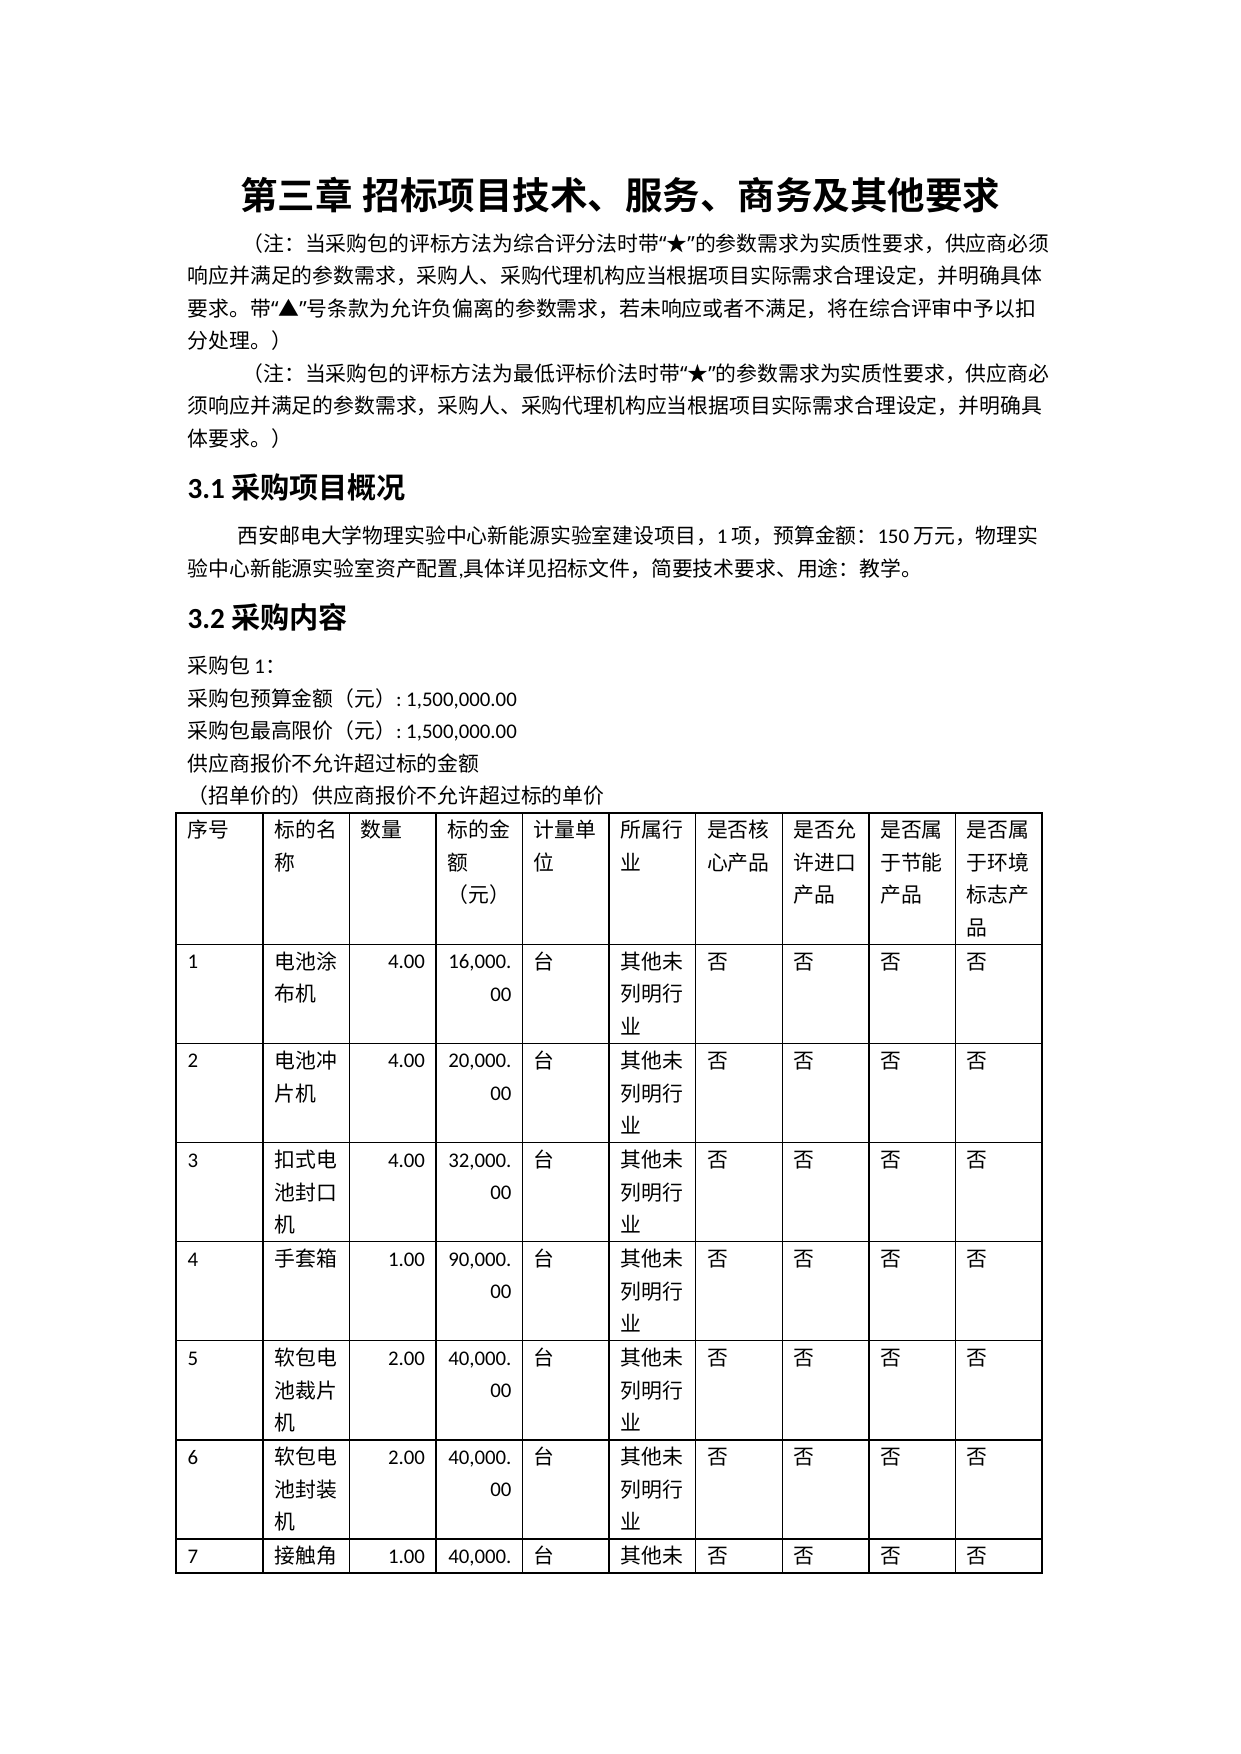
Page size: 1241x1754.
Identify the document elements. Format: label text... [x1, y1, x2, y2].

table_header 数量 [350, 814, 435, 943]
table_cell 否 [696, 1540, 782, 1572]
table_cell 否 [783, 1441, 868, 1538]
table_cell 否 [956, 1242, 1041, 1340]
table_cell 台 [523, 1441, 608, 1538]
table_cell 40,000.00 [437, 1341, 522, 1439]
table_cell 否 [696, 1143, 782, 1241]
table_cell 2.00 [350, 1341, 435, 1439]
table_cell 否 [870, 1540, 955, 1572]
table_cell 5 [177, 1341, 262, 1439]
table_cell 6 [177, 1441, 262, 1538]
table_cell 电池冲片机 [264, 1044, 349, 1142]
table_cell 1 [177, 945, 262, 1043]
table_cell 否 [783, 1143, 868, 1241]
text 3.1采购项目概况 [187, 454, 1053, 519]
table_cell 电池涂布机 [264, 945, 349, 1043]
table_header 标的名称 [264, 814, 349, 943]
table_cell 否 [956, 1540, 1041, 1572]
table_cell 1.00 [350, 1242, 435, 1340]
table_cell 2 [177, 1044, 262, 1142]
text （注：当采购包的评标方法为最低评标价法时带“★”的参数需求为实质性要求，供应商必须响应并满足的参数需求，采购人、采购代理机构应当根据项目实际需求合理设定，并明确具体要求。） [187, 357, 1053, 454]
table_cell 否 [870, 1441, 955, 1538]
table_cell 否 [956, 1143, 1041, 1241]
text 供应商报价不允许超过标的金额 [187, 747, 1053, 779]
table_cell 否 [696, 945, 782, 1043]
table_header 是否属于节能产品 [870, 814, 955, 943]
table_cell 台 [523, 1341, 608, 1439]
table_cell 其他未列明行业 [610, 945, 695, 1043]
table_cell 否 [783, 1044, 868, 1142]
text （招单价的）供应商报价不允许超过标的单价 [187, 779, 1053, 812]
text 西安邮电大学物理实验中心新能源实验室建设项目，1项，预算金额：150万元，物理实验中心新能源实验室资产配置,具体详见招标文件，简要技术要求、用途：教学。 [187, 519, 1053, 584]
table_cell 否 [956, 1341, 1041, 1439]
table_cell 否 [783, 1341, 868, 1439]
table_cell 手套箱 [264, 1242, 349, 1340]
table_cell 1.00 [350, 1540, 435, 1572]
table_cell 台 [523, 1143, 608, 1241]
table_cell 软包电池封装机 [264, 1441, 349, 1538]
table_cell 台 [523, 945, 608, 1043]
table_header 是否允许进口产品 [783, 814, 868, 943]
text 采购包1： [187, 649, 1053, 682]
text 采购包最高限价（元）: 1,500,000.00 [187, 714, 1053, 747]
table_cell 4.00 [350, 1044, 435, 1142]
table_cell 否 [783, 945, 868, 1043]
table_cell 40,000.00 [437, 1540, 522, 1572]
table_cell 接触角测量仪 [264, 1540, 349, 1572]
table_cell 否 [956, 945, 1041, 1043]
table_cell 否 [870, 1044, 955, 1142]
table_cell 16,000.00 [437, 945, 522, 1043]
text （注：当采购包的评标方法为综合评分法时带“★”的参数需求为实质性要求，供应商必须响应并满足的参数需求，采购人、采购代理机构应当根据项目实际需求合理设定，并明确具体要求。带“▲”号条款为允许负偏离的参数需求，若未响应或者不满足，将在综合评审中予以扣分处理。） [187, 227, 1053, 357]
table_cell 4.00 [350, 1143, 435, 1241]
table_cell 否 [696, 1341, 782, 1439]
table_cell 其他未列明行业 [610, 1242, 695, 1340]
table_cell 否 [956, 1441, 1041, 1538]
table_cell 否 [783, 1540, 868, 1572]
text 采购包预算金额（元）: 1,500,000.00 [187, 682, 1053, 714]
table_cell 台 [523, 1242, 608, 1340]
table_cell 软包电池裁片机 [264, 1341, 349, 1439]
table_cell 4 [177, 1242, 262, 1340]
table_cell 其他未列明行业 [610, 1441, 695, 1538]
table_header 标的金额 （元） [437, 814, 522, 943]
table_header 序号 [177, 814, 262, 943]
table_cell 其他未列明行业 [610, 1341, 695, 1439]
table_cell 40,000.00 [437, 1441, 522, 1538]
table_cell 否 [696, 1044, 782, 1142]
table_cell 台 [523, 1044, 608, 1142]
text 第三章 招标项目技术、服务、商务及其他要求 [187, 162, 1053, 227]
table_cell 4.00 [350, 945, 435, 1043]
table_cell 其他未列明行业 [610, 1143, 695, 1241]
table_cell 否 [956, 1044, 1041, 1142]
table_cell 32,000.00 [437, 1143, 522, 1241]
table_cell 否 [870, 1242, 955, 1340]
table_cell 3 [177, 1143, 262, 1241]
table_cell 否 [870, 1143, 955, 1241]
table_header 计量单位 [523, 814, 608, 943]
table_cell 20,000.00 [437, 1044, 522, 1142]
table_cell 2.00 [350, 1441, 435, 1538]
table_cell 否 [696, 1242, 782, 1340]
table_cell 否 [870, 945, 955, 1043]
table_cell 否 [870, 1341, 955, 1439]
table_header 是否属于环境标志产品 [956, 814, 1041, 943]
table_cell 90,000.00 [437, 1242, 522, 1340]
table_cell 台 [523, 1540, 608, 1572]
table_header 是否核心产品 [696, 814, 782, 943]
text 3.2采购内容 [187, 584, 1053, 649]
table_cell 7 [177, 1540, 262, 1572]
table_cell 扣式电池封口机 [264, 1143, 349, 1241]
table_header 所属行业 [610, 814, 695, 943]
table_cell 其他未列明行业 [610, 1044, 695, 1142]
table_cell 否 [696, 1441, 782, 1538]
table_cell 否 [783, 1242, 868, 1340]
table_cell 其他未列明行业 [610, 1540, 695, 1572]
